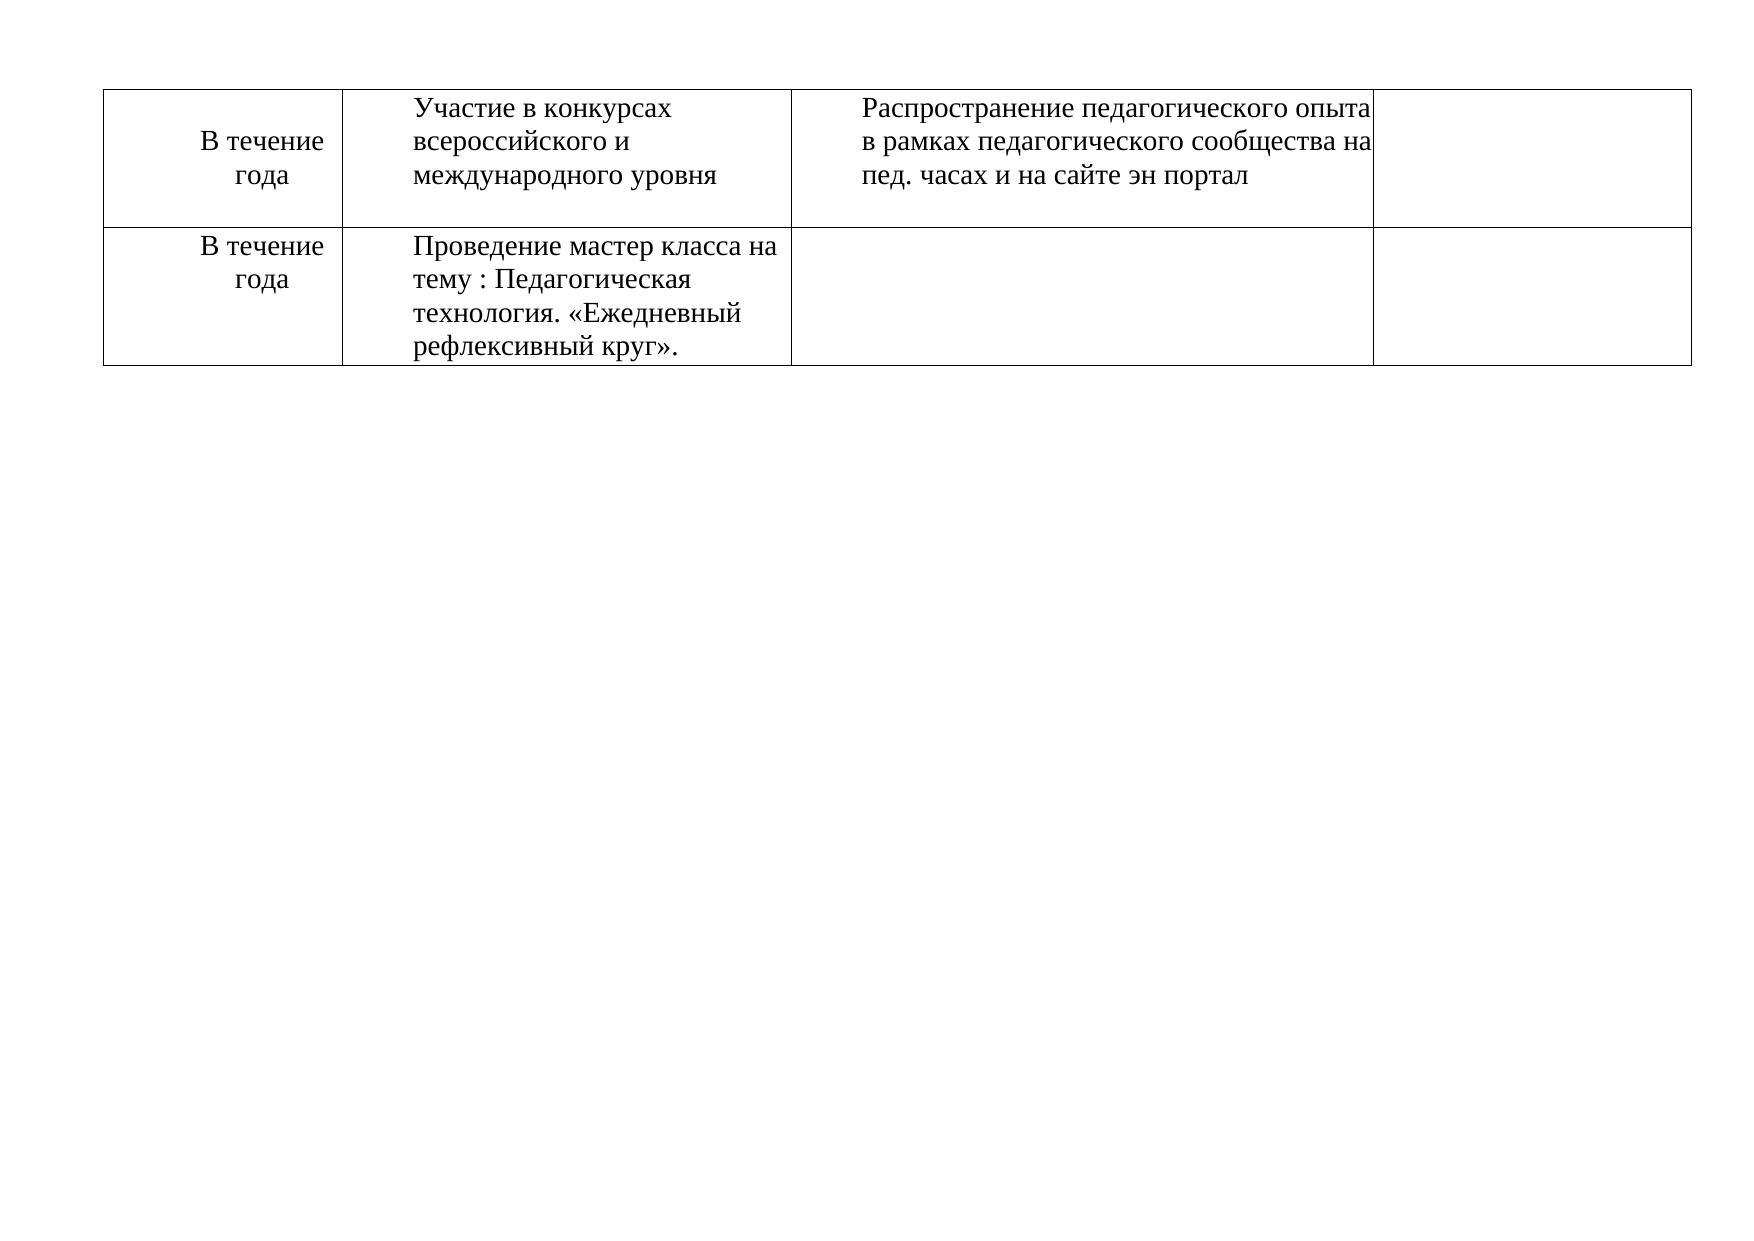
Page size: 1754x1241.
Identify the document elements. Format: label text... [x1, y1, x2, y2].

table_cell В течение года [104, 90, 342, 227]
table_cell В течение года [104, 228, 342, 365]
table_cell [1374, 228, 1691, 365]
table_cell Участие в конкурсах всероссийского и международного уровня [343, 90, 791, 227]
table_cell [792, 228, 1373, 365]
table_cell Проведение мастер класса на тему : Педагогическая технология. «Ежедневный рефлексивный круг». [343, 228, 791, 365]
table_cell [1374, 90, 1691, 227]
table_cell Распространение педагогического опыта в рамках педагогического сообщества на пед. часах и на сайте эн портал [792, 90, 1373, 227]
